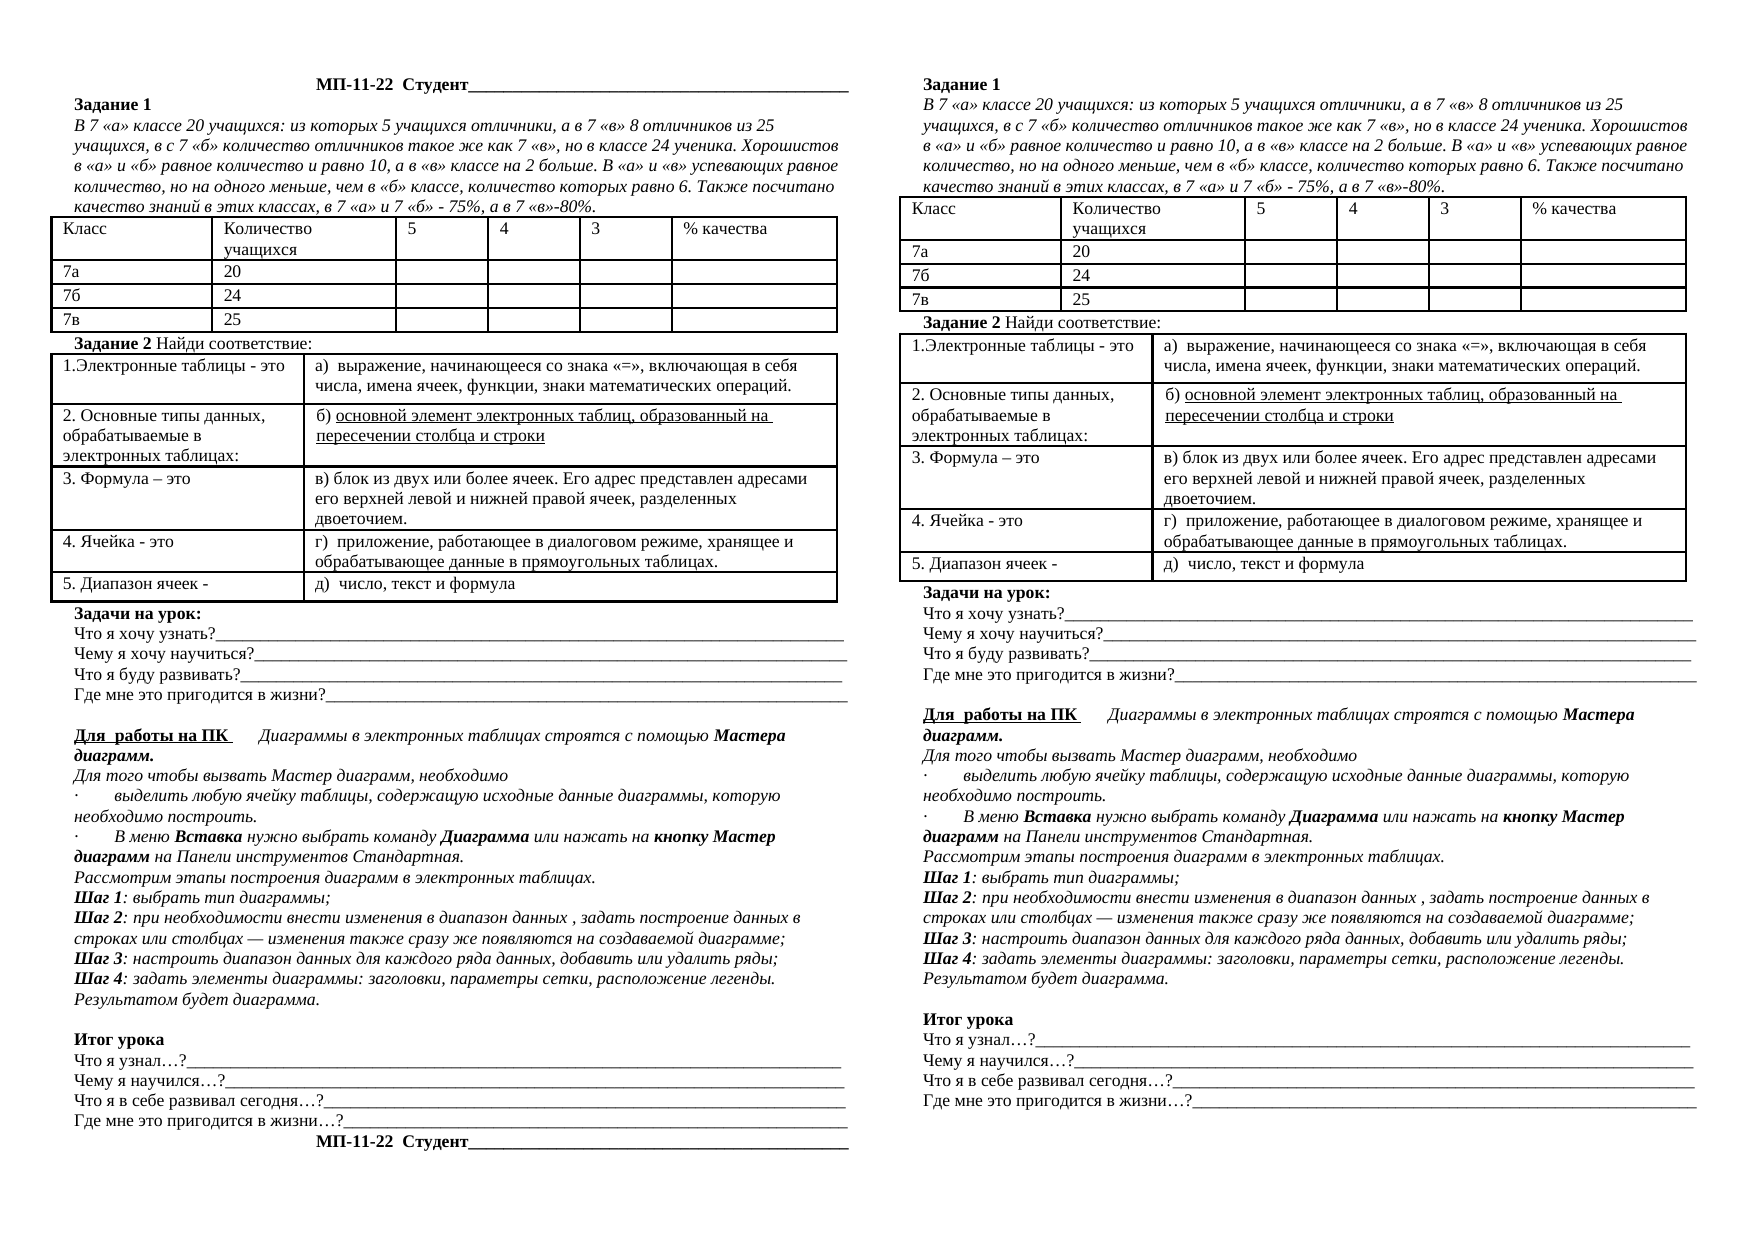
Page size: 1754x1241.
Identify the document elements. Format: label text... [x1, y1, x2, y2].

table_cell [397, 285, 487, 307]
table_cell [1430, 265, 1520, 286]
text Где мне это пригодится в жизни?___________________________________________________________ [74, 684, 849, 704]
table_cell д) число, текст и формула [305, 573, 836, 600]
text Шаг 3: настроить диапазон данных для каждого ряда данных, добавить или удалить ряды; [923, 927, 1698, 948]
table_cell [581, 261, 671, 283]
table_cell 2. Основные типы данных, обрабатываемые в электронных таблицах: [53, 405, 303, 465]
table_cell 25 [213, 309, 395, 331]
table_cell 3. Формула – это [53, 468, 303, 528]
table_cell 20 [213, 261, 395, 283]
table_header Количество учащихся [1062, 198, 1244, 238]
text Шаг 2: при необходимости внести изменения в диапазон данных , задать построение данных в строках или столбцах — изменения также сразу же появляются на создаваемой диаграмме; [74, 907, 849, 948]
table_cell [397, 261, 487, 283]
text · выделить любую ячейку таблицы, содержащую исходные данные диаграммы, которую необходимо построить. [74, 785, 849, 826]
text Чему я хочу научиться?___________________________________________________________________ [923, 623, 1698, 643]
text Задачи на урок: [923, 582, 1698, 602]
table_cell б) основной элемент электронных таблиц, образованный на пересечении столбца и строки [1154, 384, 1685, 445]
text Что я в себе развивал сегодня…?___________________________________________________________ [74, 1090, 849, 1110]
text Для работы на ПК Диаграммы в электронных таблицах строятся с помощью Мастера диаграмм. [923, 704, 1698, 745]
table_cell г) приложение, работающее в диалоговом режиме, хранящее и обрабатывающее данные в прямоугольных таблицах. [305, 531, 836, 571]
text Что я в себе развивал сегодня…?___________________________________________________________ [923, 1070, 1698, 1090]
table_cell [1522, 289, 1685, 310]
table_cell [673, 261, 836, 283]
text Задание 2 Найди соответствие: [74, 333, 849, 353]
table_cell [489, 309, 579, 331]
table_cell [1338, 289, 1428, 310]
table_cell 7в [901, 289, 1060, 310]
text Итог урока [74, 1029, 849, 1049]
text МП-11-22 Студент___________________________________________ [74, 74, 849, 94]
table_cell [1338, 265, 1428, 286]
table_cell [1246, 289, 1336, 310]
table_cell [1246, 241, 1336, 263]
table_cell 20 [1062, 241, 1244, 263]
text Результатом будет диаграмма. [74, 988, 849, 1009]
text Что я хочу узнать?_______________________________________________________________________ [74, 623, 849, 643]
text Задание 2 Найди соответствие: [923, 312, 1698, 333]
text Для того чтобы вызвать Мастер диаграмм, необходимо [923, 745, 1698, 765]
text Рассмотрим этапы построения диаграмм в электронных таблицах. [923, 846, 1698, 867]
text Чему я научился…?______________________________________________________________________ [923, 1049, 1698, 1070]
text Шаг 2: при необходимости внести изменения в диапазон данных , задать построение данных в строках или столбцах — изменения также сразу же появляются на создаваемой диаграмме; [923, 887, 1698, 927]
table_cell [489, 261, 579, 283]
table_header а) выражение, начинающееся со знака «=», включающая в себя числа, имена ячеек, функции, знаки математических операций. [1154, 335, 1685, 382]
table_cell 7б [53, 285, 211, 307]
text В 7 «а» классе 20 учащихся: из которых 5 учащихся отличники, а в 7 «в» 8 отличников из 25 учащихся, в с 7 «б» количество отличников такое же как 7 «в», но в классе 24 ученика. Хорошистов в «а» и «б» равное количество и равно 10, а в «в» классе на 2 больше. В «а» и «в» успевающих равное количество, но на одного меньше, чем в «б» классе, количество которых равно 6. Также посчитано качество знаний в этих классах, в 7 «а» и 7 «б» - 75%, а в 7 «в»-80%. [74, 114, 849, 216]
table_header 1.Электронные таблицы - это [901, 335, 1151, 382]
text Где мне это пригодится в жизни…?_________________________________________________________ [923, 1090, 1698, 1110]
table_cell 24 [1062, 265, 1244, 286]
table_header 5 [1246, 198, 1336, 238]
table_cell [1430, 289, 1520, 310]
text Где мне это пригодится в жизни?___________________________________________________________ [923, 663, 1698, 684]
table_cell б) основной элемент электронных таблиц, образованный на пересечении столбца и строки [305, 405, 836, 465]
text Для работы на ПК Диаграммы в электронных таблицах строятся с помощью Мастера диаграмм. [74, 724, 849, 765]
table_header % качества [1522, 198, 1685, 238]
table_cell 5. Диапазон ячеек - [901, 553, 1151, 580]
text Что я буду развивать?____________________________________________________________________ [74, 663, 849, 684]
text Итог урока [923, 1009, 1698, 1029]
table_cell г) приложение, работающее в диалоговом режиме, хранящее и обрабатывающее данные в прямоугольных таблицах. [1154, 510, 1685, 551]
text Шаг 1: выбрать тип диаграммы; [74, 887, 849, 907]
text Что я буду развивать?____________________________________________________________________ [923, 643, 1698, 663]
text Что я узнал…?__________________________________________________________________________ [923, 1029, 1698, 1049]
table_cell 7а [53, 261, 211, 283]
table_cell [1430, 241, 1520, 263]
text Что я узнал…?__________________________________________________________________________ [74, 1049, 849, 1070]
table_cell 7в [53, 309, 211, 331]
table_cell [1522, 241, 1685, 263]
table_cell 2. Основные типы данных, обрабатываемые в электронных таблицах: [901, 384, 1151, 445]
table_header а) выражение, начинающееся со знака «=», включающая в себя числа, имена ячеек, функции, знаки математических операций. [305, 355, 836, 402]
text Для того чтобы вызвать Мастер диаграмм, необходимо [74, 765, 849, 785]
text · В меню Вставка нужно выбрать команду Диаграмма или нажать на кнопку Мастер диаграмм на Панели инструментов Стандартная. [923, 806, 1698, 846]
table_cell в) блок из двух или более ячеек. Его адрес представлен адресами его верхней левой и нижней правой ячеек, разделенных двоеточием. [1154, 447, 1685, 508]
table_cell 5. Диапазон ячеек - [53, 573, 303, 600]
table_header 3 [581, 218, 671, 259]
table_header Класс [901, 198, 1060, 238]
text Рассмотрим этапы построения диаграмм в электронных таблицах. [74, 867, 849, 887]
table_cell д) число, текст и формула [1154, 553, 1685, 580]
table_cell [489, 285, 579, 307]
text Задание 1 [923, 74, 1698, 94]
text Результатом будет диаграмма. [923, 968, 1698, 988]
table_header Количество учащихся [213, 218, 395, 259]
text Чему я научился…?______________________________________________________________________ [74, 1070, 849, 1090]
table_cell [581, 285, 671, 307]
text Шаг 3: настроить диапазон данных для каждого ряда данных, добавить или удалить ряды; [74, 948, 849, 968]
table_cell 4. Ячейка - это [901, 510, 1151, 551]
table_cell [1522, 265, 1685, 286]
text Задачи на урок: [74, 602, 849, 623]
text · В меню Вставка нужно выбрать команду Диаграмма или нажать на кнопку Мастер диаграмм на Панели инструментов Стандартная. [74, 826, 849, 867]
text МП-11-22 Студент___________________________________________ [74, 1131, 849, 1151]
table_header 3 [1430, 198, 1520, 238]
table_cell в) блок из двух или более ячеек. Его адрес представлен адресами его верхней левой и нижней правой ячеек, разделенных двоеточием. [305, 468, 836, 528]
table_cell [673, 285, 836, 307]
table_cell [581, 309, 671, 331]
text · выделить любую ячейку таблицы, содержащую исходные данные диаграммы, которую необходимо построить. [923, 765, 1698, 806]
table_cell 7б [901, 265, 1060, 286]
text Шаг 4: задать элементы диаграммы: заголовки, параметры сетки, расположение легенды. [74, 968, 849, 988]
table_cell 24 [213, 285, 395, 307]
table_header Класс [53, 218, 211, 259]
text Что я хочу узнать?_______________________________________________________________________ [923, 602, 1698, 623]
table_header % качества [673, 218, 836, 259]
table_cell [1338, 241, 1428, 263]
table_cell 3. Формула – это [901, 447, 1151, 508]
text Задание 1 [74, 94, 849, 114]
text Шаг 1: выбрать тип диаграммы; [923, 867, 1698, 887]
text Где мне это пригодится в жизни…?_________________________________________________________ [74, 1110, 849, 1131]
table_header 4 [489, 218, 579, 259]
table_cell 7а [901, 241, 1060, 263]
table_cell [673, 309, 836, 331]
table_header 1.Электронные таблицы - это [53, 355, 303, 402]
text Шаг 4: задать элементы диаграммы: заголовки, параметры сетки, расположение легенды. [923, 948, 1698, 968]
table_header 5 [397, 218, 487, 259]
text Чему я хочу научиться?___________________________________________________________________ [74, 643, 849, 663]
table_cell 4. Ячейка - это [53, 531, 303, 571]
table_cell 25 [1062, 289, 1244, 310]
table_cell [397, 309, 487, 331]
table_cell [1246, 265, 1336, 286]
text В 7 «а» классе 20 учащихся: из которых 5 учащихся отличники, а в 7 «в» 8 отличников из 25 учащихся, в с 7 «б» количество отличников такое же как 7 «в», но в классе 24 ученика. Хорошистов в «а» и «б» равное количество и равно 10, а в «в» классе на 2 больше. В «а» и «в» успевающих равное количество, но на одного меньше, чем в «б» классе, количество которых равно 6. Также посчитано качество знаний в этих классах, в 7 «а» и 7 «б» - 75%, а в 7 «в»-80%. [923, 94, 1698, 196]
table_header 4 [1338, 198, 1428, 238]
